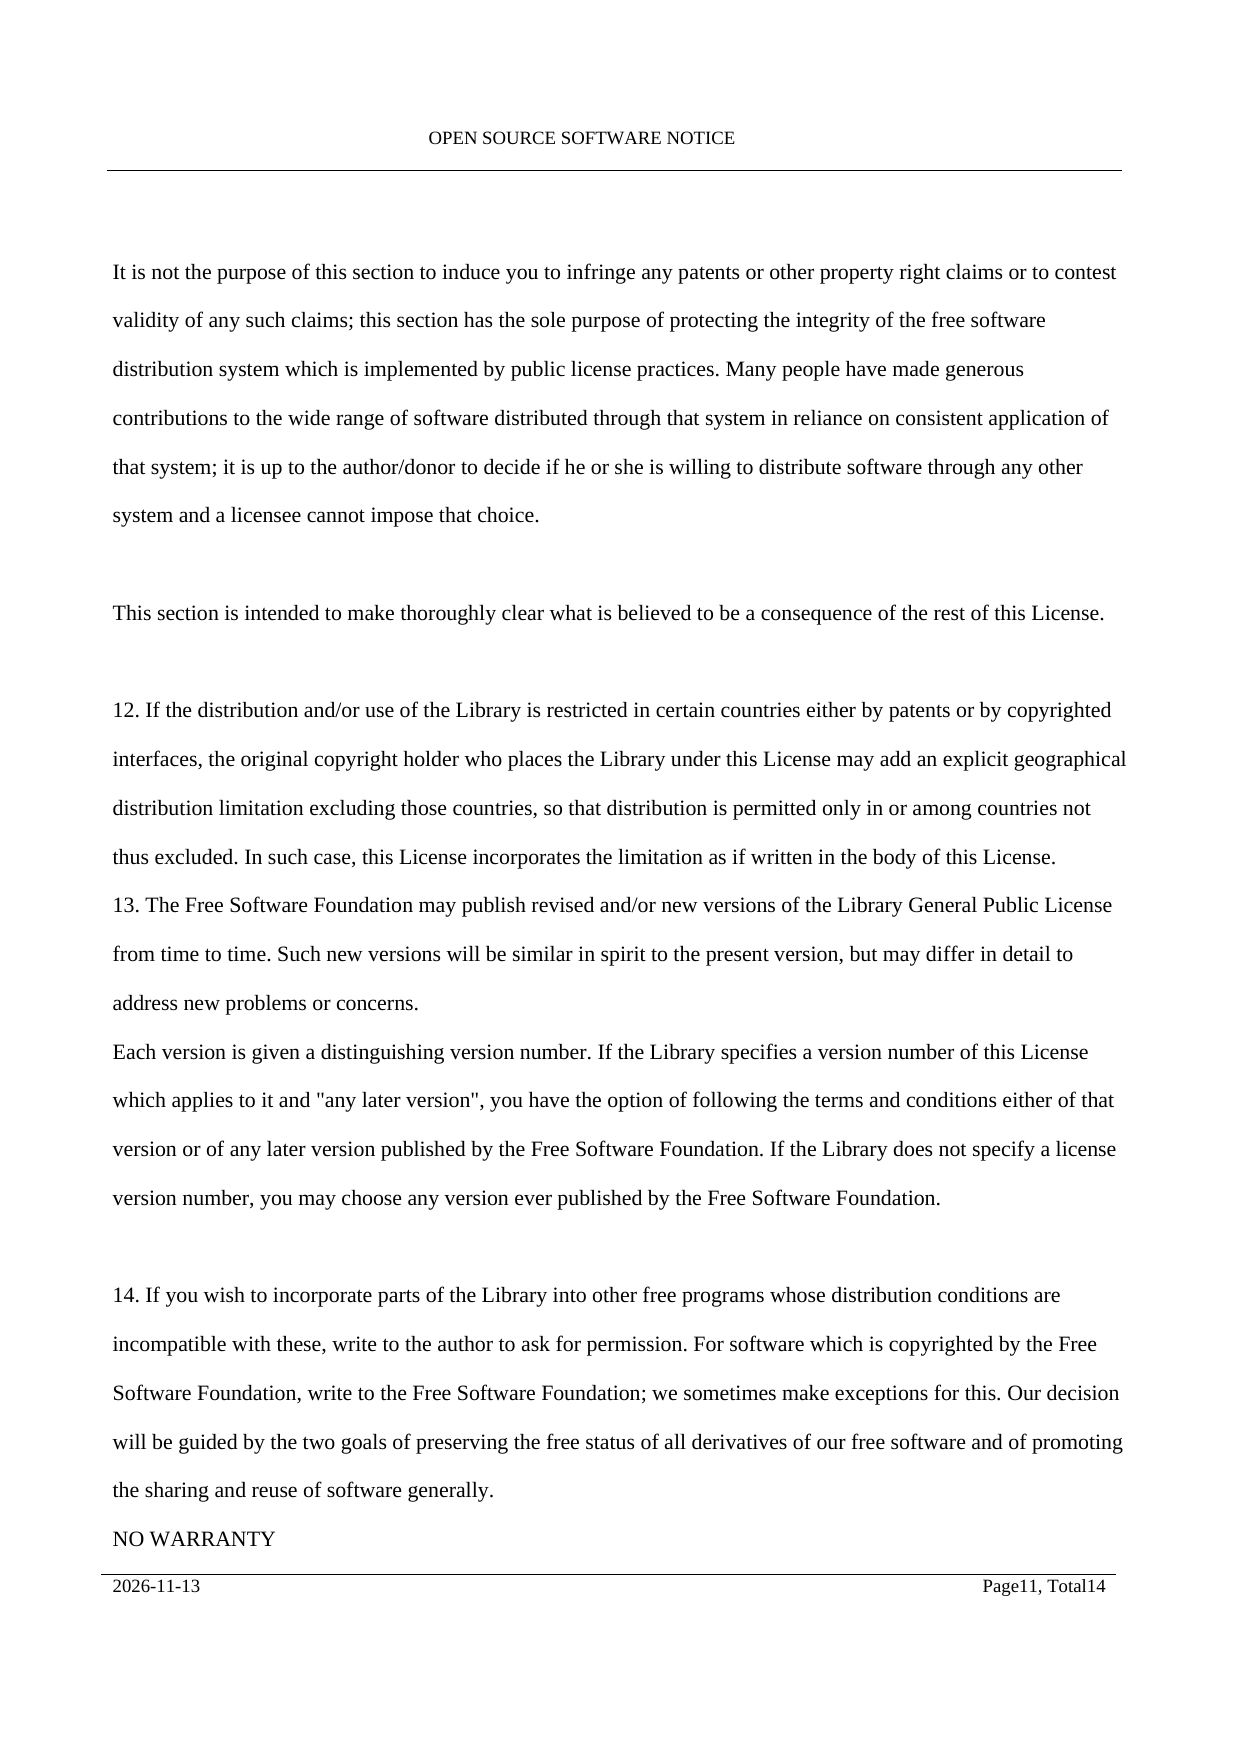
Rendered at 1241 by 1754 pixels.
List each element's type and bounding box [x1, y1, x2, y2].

text [112, 206, 1128, 1555]
